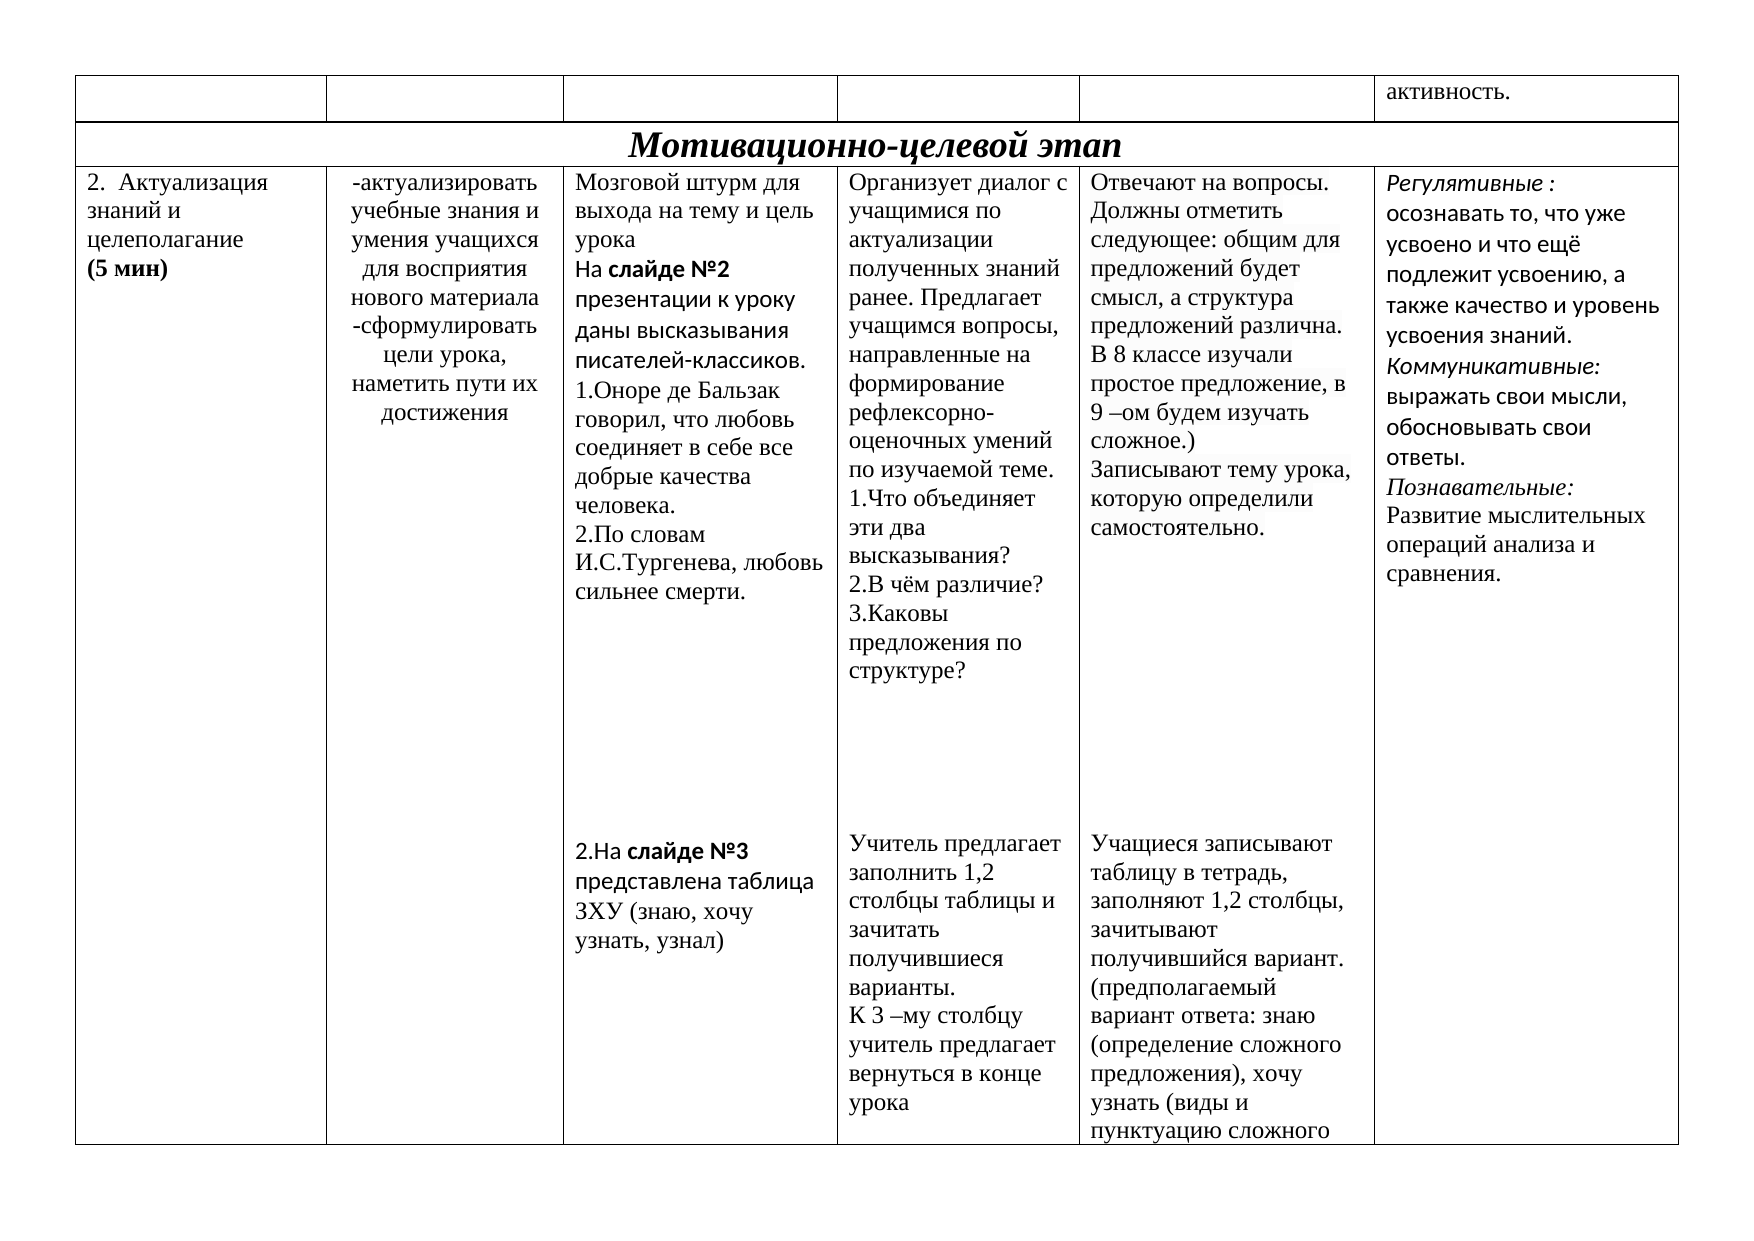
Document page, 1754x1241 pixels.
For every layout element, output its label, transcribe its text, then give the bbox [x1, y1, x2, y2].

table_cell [1080, 167, 1374, 1144]
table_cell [1375, 167, 1678, 1144]
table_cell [1080, 76, 1374, 121]
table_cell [327, 76, 563, 121]
table_cell [564, 76, 837, 121]
table_cell Мотивационно-целевой этап [76, 123, 1678, 166]
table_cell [838, 167, 1079, 1144]
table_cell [76, 76, 326, 121]
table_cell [838, 76, 1079, 121]
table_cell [1375, 76, 1678, 121]
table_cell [76, 167, 326, 1144]
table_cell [327, 167, 563, 1144]
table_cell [564, 167, 837, 1144]
